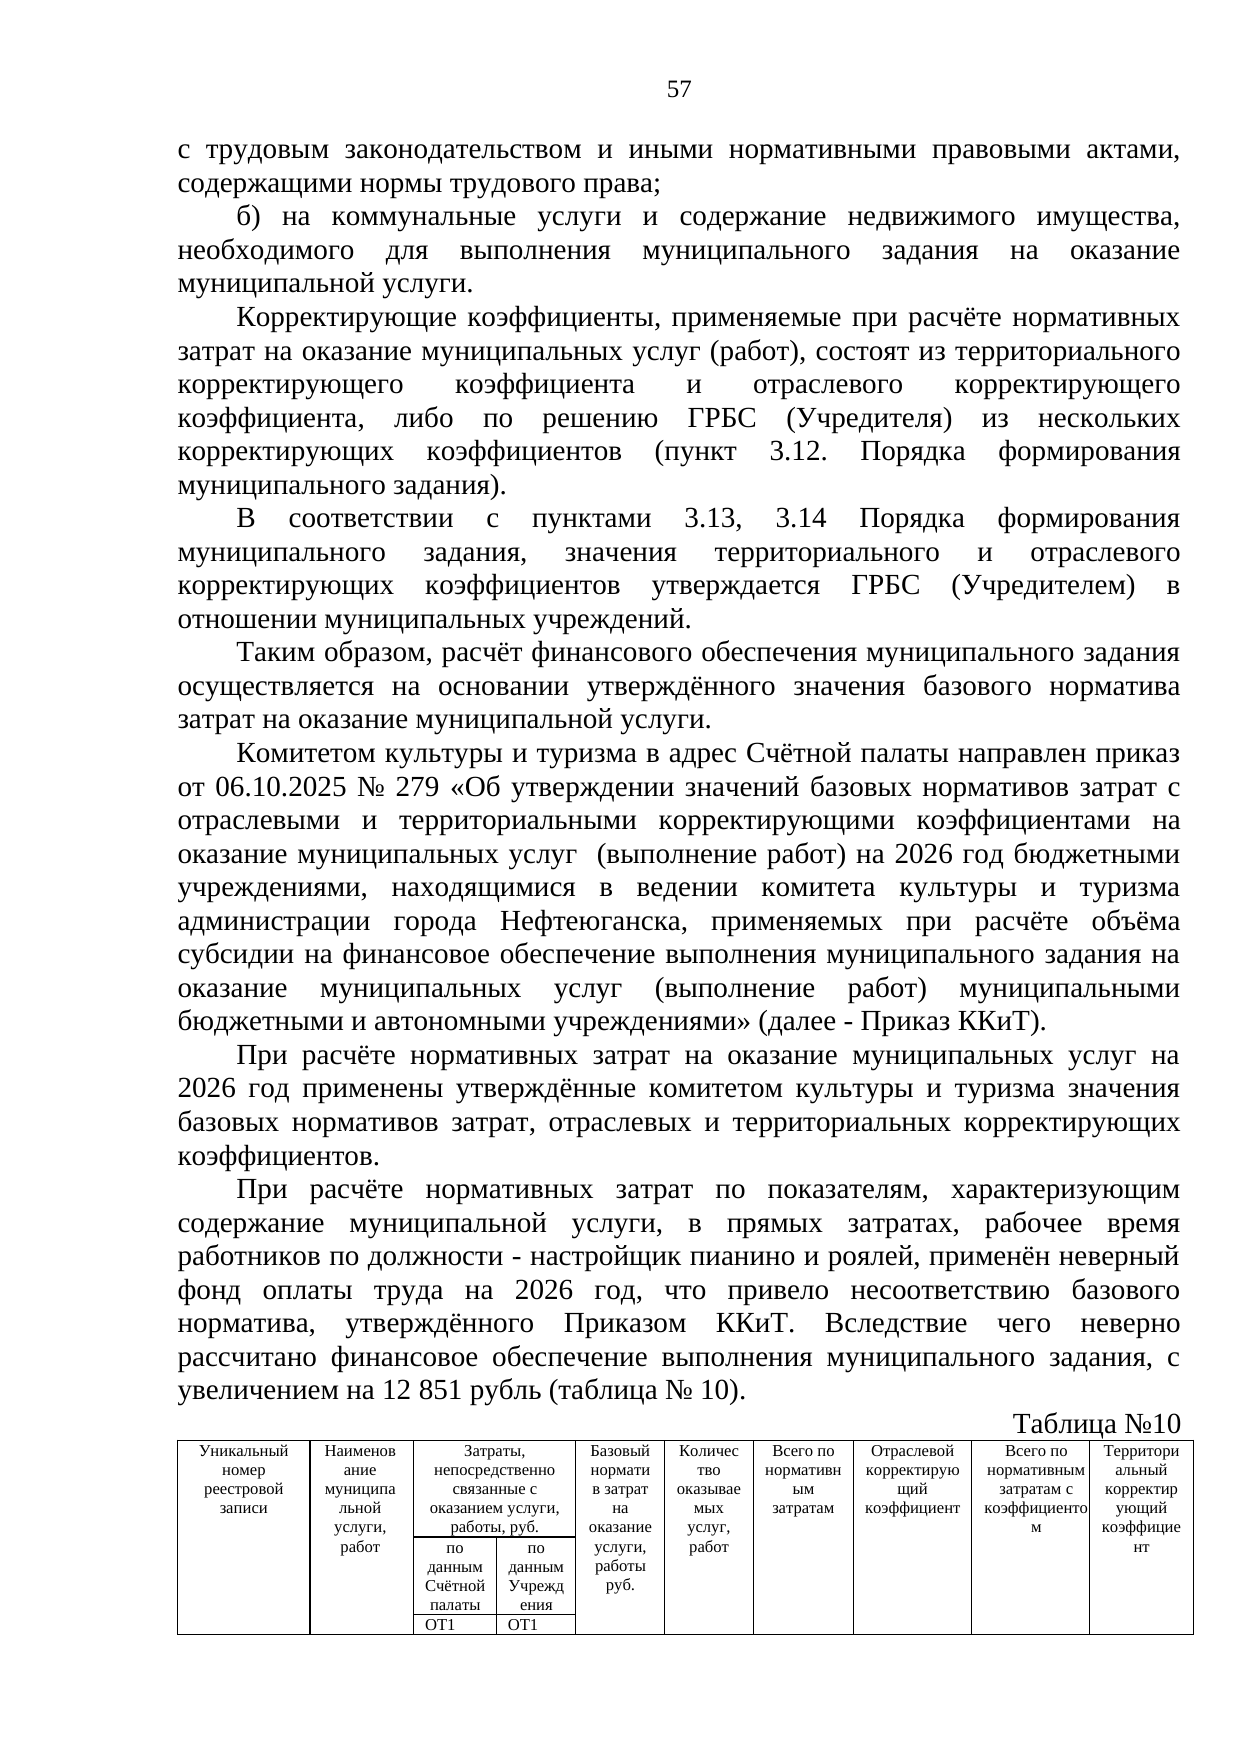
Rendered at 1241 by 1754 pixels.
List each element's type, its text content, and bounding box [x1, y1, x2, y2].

table_header Количество оказываемых услуг, работ [665, 1441, 753, 1634]
table_header Уникальный номер реестровой записи [178, 1441, 309, 1634]
text Комитетом культуры и туризма в адрес Счётной палаты направлен приказ от 06.10.2025 № 279 «Об утверждении значений базовых нормативов затрат с отраслевыми и территориальными корректирующими коэффициентами на оказание муниципальных услуг (выполнение работ) на 2026 год бюджетными учреждениями, находящимися в ведении комитета культуры и туризма администрации города Нефтеюганска, применяемых при расчёте объёма субсидии на финансовое обеспечение выполнения муниципального задания на оказание муниципальных услуг (выполнение работ) муниципальными бюджетными и автономными учреждениями» (далее - Приказ ККиТ). [177, 735, 1181, 1037]
text б) на коммунальные услуги и содержание недвижимого имущества, необходимого для выполнения муниципального задания на оказание муниципальной услуги. [177, 198, 1181, 299]
table_header Всего по нормативным затратам [754, 1441, 853, 1634]
table_cell по данным Счётной палаты [414, 1538, 496, 1614]
text Таким образом, расчёт финансового обеспечения муниципального задания осуществляется на основании утверждённого значения базового норматива затрат на оказание муниципальной услуги. [177, 634, 1181, 735]
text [177, 131, 1181, 198]
table_header Базовый норматив затрат на оказание услуги, работы руб. [576, 1441, 664, 1634]
text В соответствии с пунктами 3.13, 3.14 Порядка формирования муниципального задания, значения территориального и отраслевого корректирующих коэффициентов утверждается ГРБС (Учредителем) в отношении муниципальных учреждений. [177, 500, 1181, 634]
table_header Отраслевой корректирующий коэффициент [854, 1441, 971, 1634]
table_header Затраты, непосредственно связанные с оказанием услуги, работы, руб. [414, 1441, 575, 1536]
table_cell ОТ1 [414, 1615, 496, 1634]
table_cell ОТ1 [497, 1615, 575, 1634]
text При расчёте нормативных затрат на оказание муниципальных услуг на 2026 год применены утверждённые комитетом культуры и туризма значения базовых нормативов затрат, отраслевых и территориальных корректирующих коэффициентов. [177, 1037, 1181, 1171]
text При расчёте нормативных затрат по показателям, характеризующим содержание муниципальной услуги, в прямых затратах, рабочее время работников по должности - настройщик пианино и роялей, применён неверный фонд оплаты труда на 2026 год, что привело несоответствию базового норматива, утверждённого Приказом ККиТ. Вследствие чего неверно рассчитано финансовое обеспечение выполнения муниципального задания, с увеличением на 12 851 рубль (таблица № 10). [177, 1171, 1181, 1406]
text Таблица №10 [177, 1406, 1181, 1439]
table_cell по данным Учреждения [497, 1538, 575, 1614]
table_header Всего по нормативным затратам с коэффициентом [972, 1441, 1089, 1634]
table_header Территориальный корректирующий коэффициент [1090, 1441, 1193, 1634]
table_header Наименование муниципальной услуги, работ [311, 1441, 413, 1634]
text Корректирующие коэффициенты, применяемые при расчёте нормативных затрат на оказание муниципальных услуг (работ), состоят из территориального корректирующего коэффициента и отраслевого корректирующего коэффициента, либо по решению ГРБС (Учредителя) из нескольких корректирующих коэффициентов (пункт 3.12. Порядка формирования муниципального задания). [177, 299, 1181, 500]
